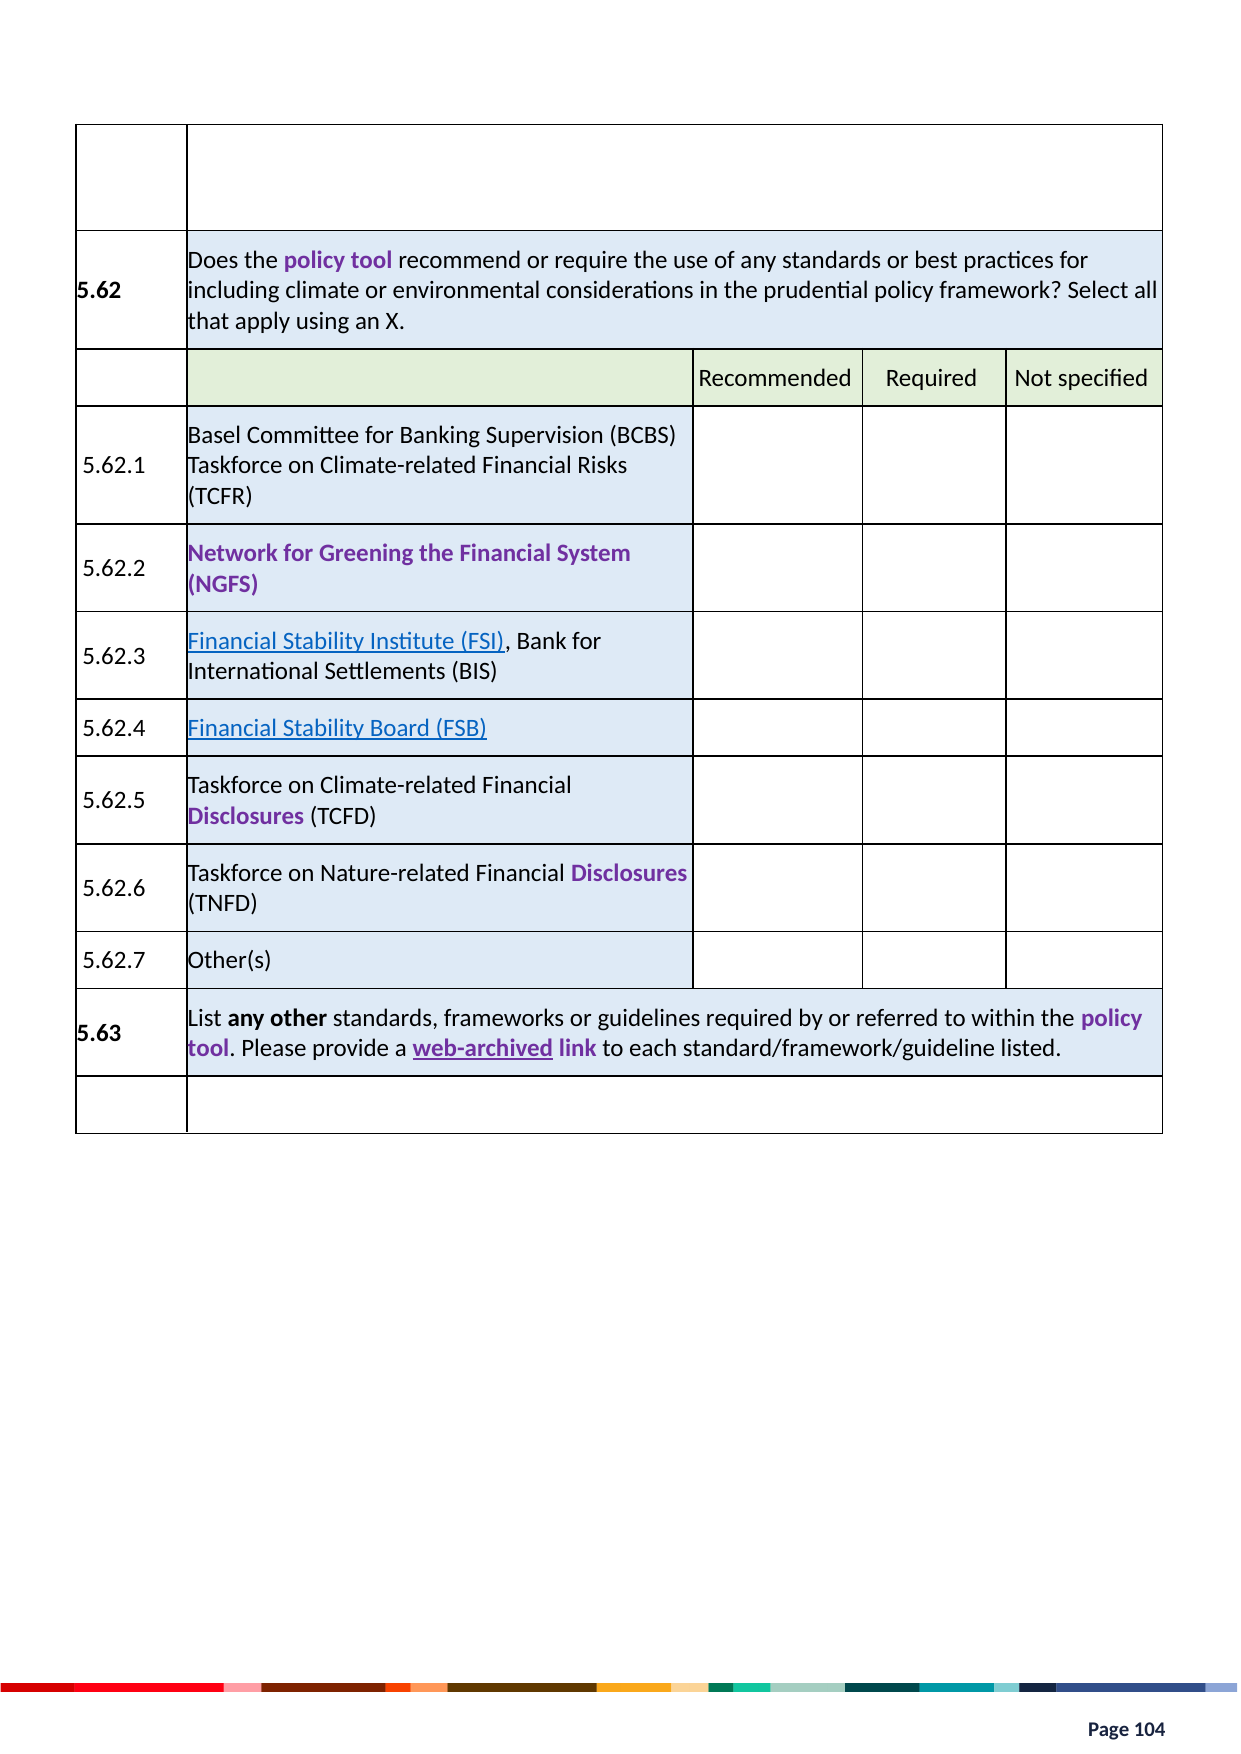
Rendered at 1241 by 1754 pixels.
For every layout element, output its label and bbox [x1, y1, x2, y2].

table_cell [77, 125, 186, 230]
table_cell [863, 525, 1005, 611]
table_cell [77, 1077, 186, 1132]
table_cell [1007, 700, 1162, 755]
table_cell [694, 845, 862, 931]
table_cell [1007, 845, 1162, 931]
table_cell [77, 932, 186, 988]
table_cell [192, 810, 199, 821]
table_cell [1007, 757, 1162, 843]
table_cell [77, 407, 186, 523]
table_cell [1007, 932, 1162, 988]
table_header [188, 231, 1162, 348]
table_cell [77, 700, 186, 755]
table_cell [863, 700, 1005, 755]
picture [0, 1683, 1236, 1692]
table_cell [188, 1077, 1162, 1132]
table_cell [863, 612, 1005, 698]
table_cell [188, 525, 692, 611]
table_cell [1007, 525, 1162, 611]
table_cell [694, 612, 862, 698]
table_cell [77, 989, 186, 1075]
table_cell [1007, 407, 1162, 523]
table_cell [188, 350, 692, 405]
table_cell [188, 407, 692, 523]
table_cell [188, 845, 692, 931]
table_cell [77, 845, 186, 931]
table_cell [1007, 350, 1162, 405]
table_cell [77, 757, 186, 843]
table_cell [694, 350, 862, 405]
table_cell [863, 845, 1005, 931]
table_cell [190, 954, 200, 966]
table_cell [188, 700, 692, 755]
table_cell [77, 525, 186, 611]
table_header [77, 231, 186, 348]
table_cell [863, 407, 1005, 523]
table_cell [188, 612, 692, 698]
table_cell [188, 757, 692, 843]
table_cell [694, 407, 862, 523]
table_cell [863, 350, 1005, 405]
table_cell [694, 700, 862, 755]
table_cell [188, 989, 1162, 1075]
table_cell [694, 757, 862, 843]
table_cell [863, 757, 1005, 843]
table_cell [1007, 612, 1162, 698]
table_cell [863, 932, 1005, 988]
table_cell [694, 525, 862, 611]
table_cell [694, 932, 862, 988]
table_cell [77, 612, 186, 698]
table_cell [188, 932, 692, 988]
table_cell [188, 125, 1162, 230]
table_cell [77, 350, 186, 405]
